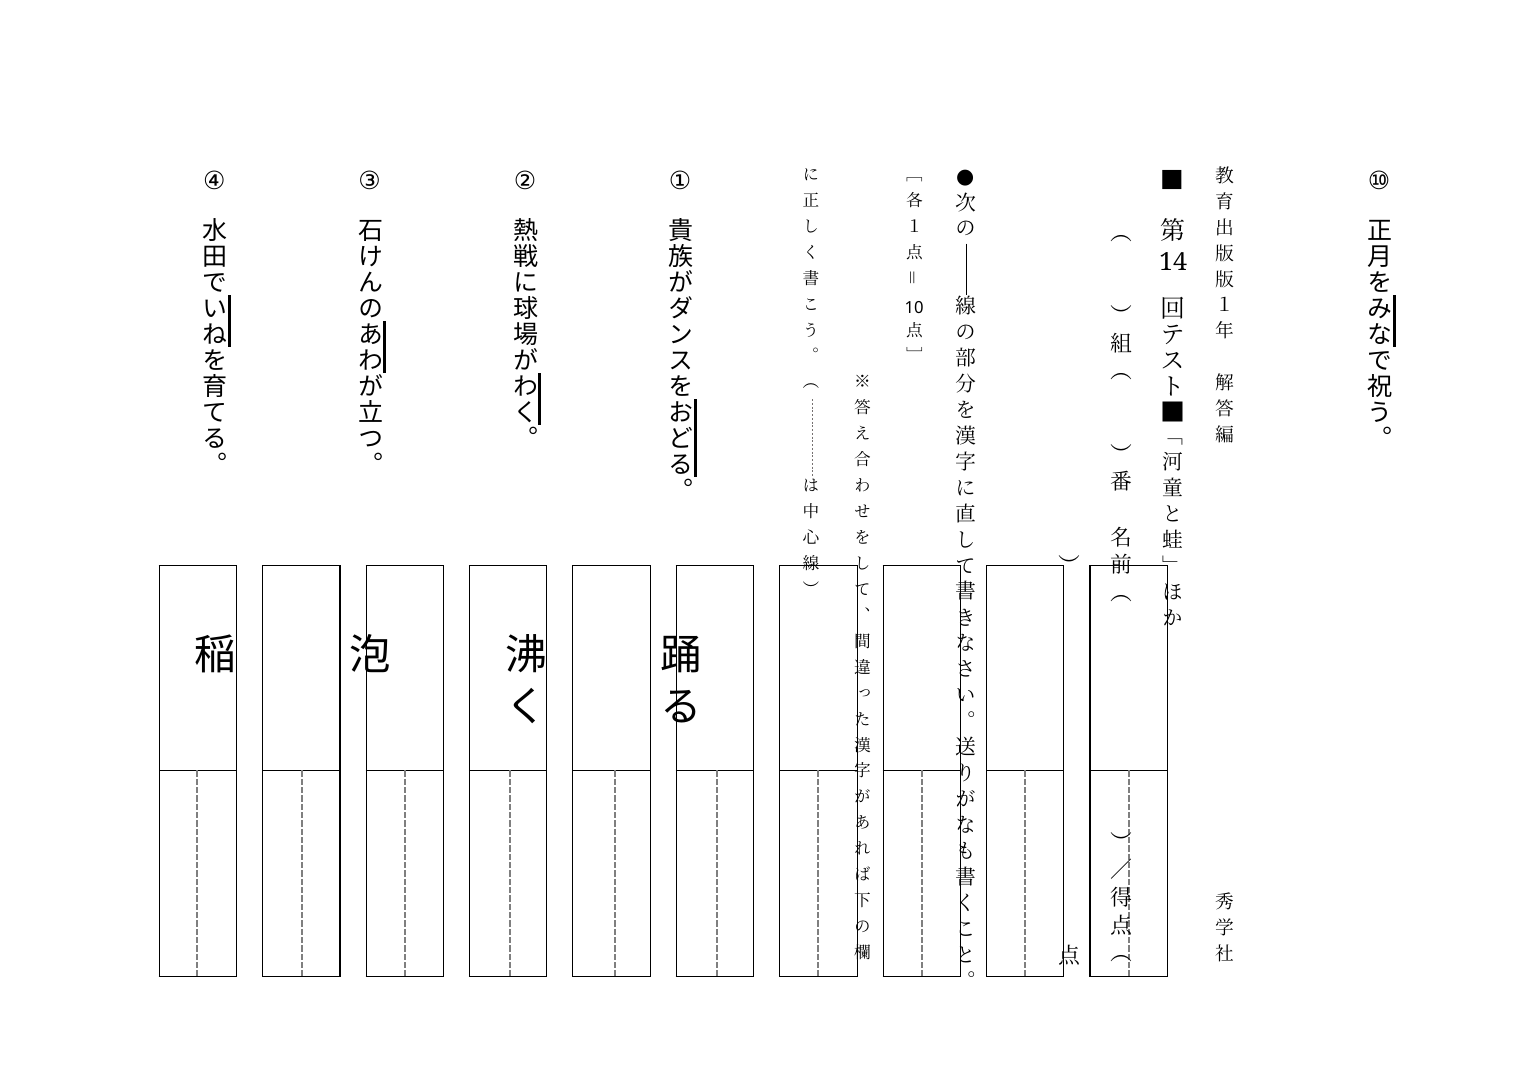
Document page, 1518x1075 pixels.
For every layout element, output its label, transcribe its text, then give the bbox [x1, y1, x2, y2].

text （ ）組（ ）番 名前（ ）／得点（ ）点 [1043, 166, 1147, 969]
text ●次の 線の部分を漢字に直して書きなさい。送りがなも書くこと。［各１点＝10点］ [888, 166, 992, 969]
text ⑩正月をみなで祝う。 [1354, 166, 1406, 969]
text 教育出版版１年 解答編 秀学社 [1199, 166, 1251, 969]
text ①貴族がダンスをおどる。 踊る [629, 166, 733, 969]
text ④水田でいねを育てる。 稲 [163, 166, 267, 969]
text ③石けんのあわが立つ。 泡 [319, 166, 422, 969]
text ②熱戦に球場がわく。 沸く [474, 166, 578, 969]
text ■第14回テスト■「河童と蛙」ほか [1147, 166, 1199, 969]
text ※答え合わせをして、間違った漢字があれば下の欄に正しく書こう。（ は中心線） [785, 166, 888, 969]
